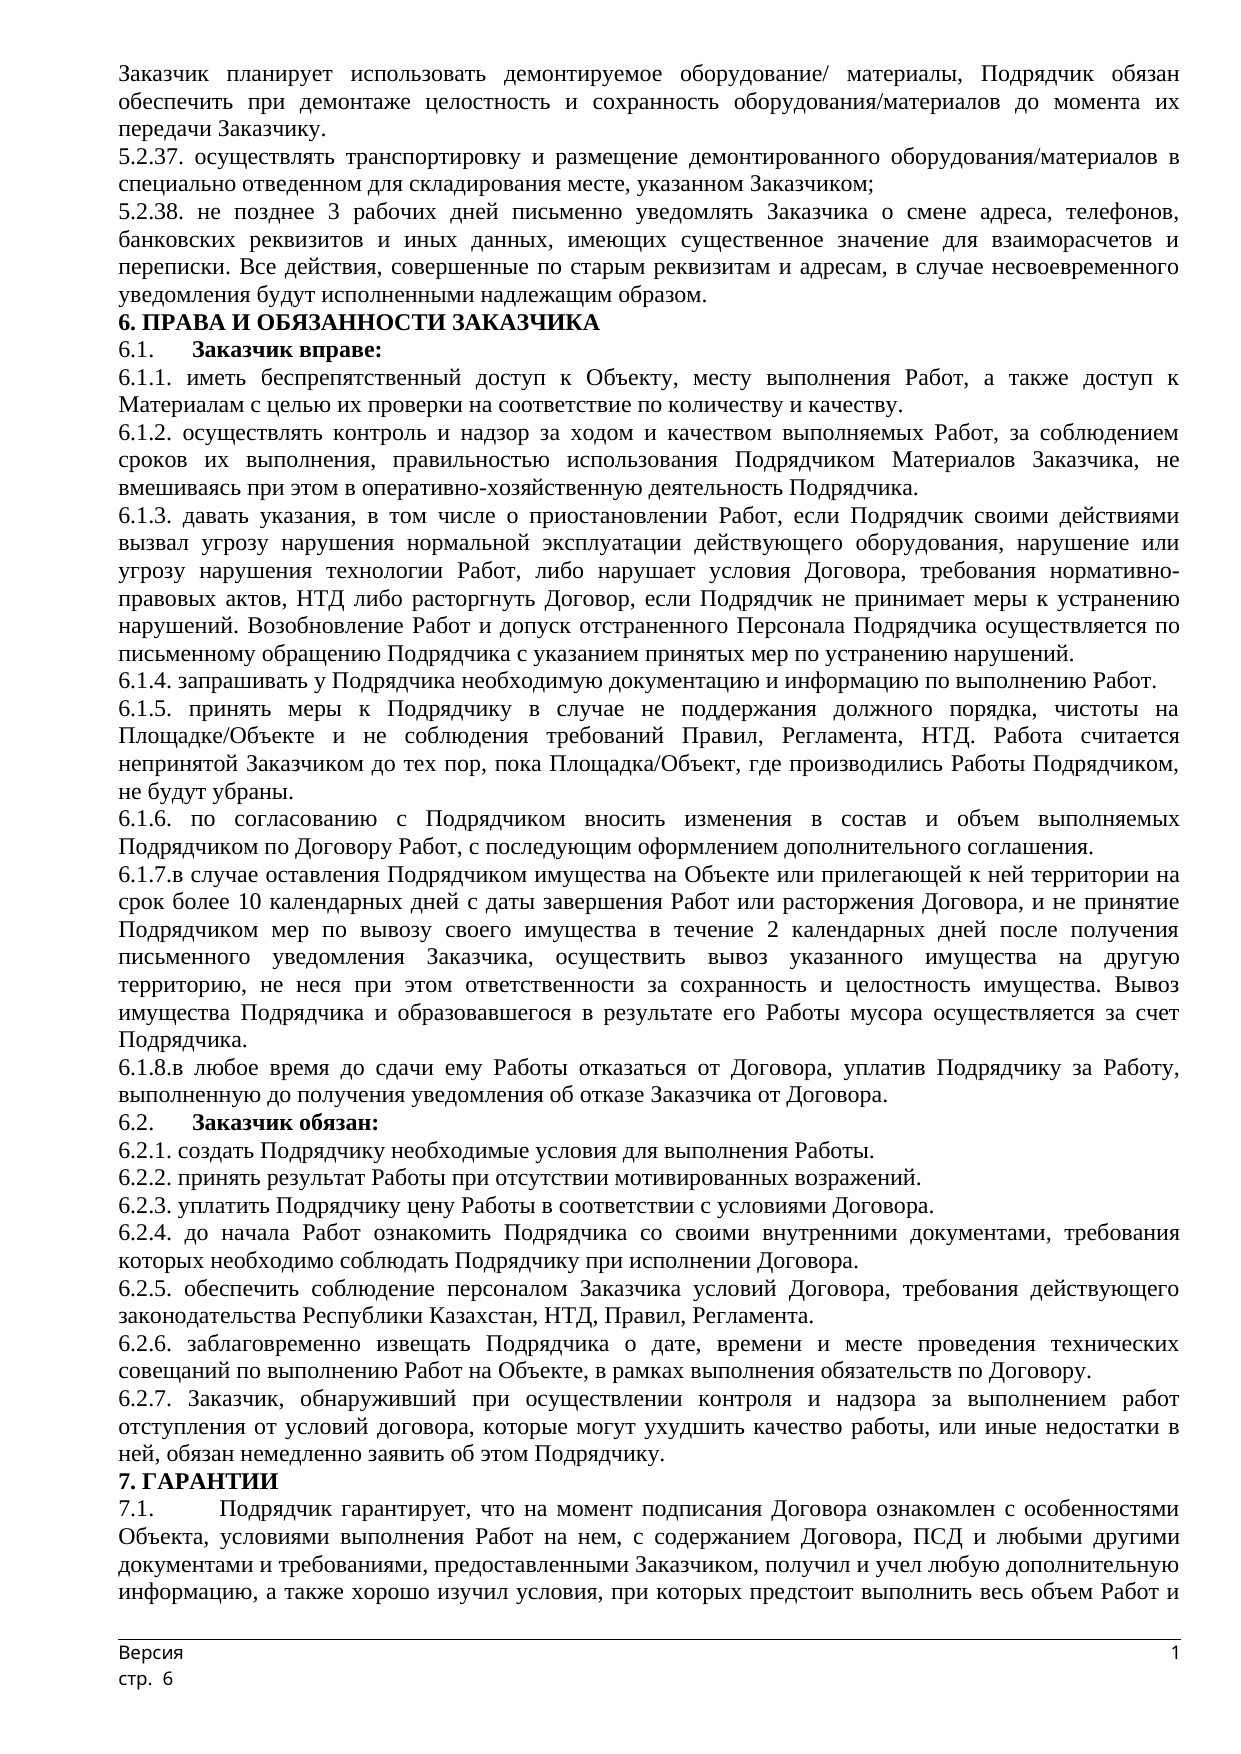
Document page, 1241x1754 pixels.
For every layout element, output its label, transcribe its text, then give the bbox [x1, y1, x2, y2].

text 5.2.38. не позднее 3 рабочих дней письменно уведомлять Заказчика о смене адреса, телефонов, банковских реквизитов и иных данных, имеющих существенное значение для взаиморасчетов и переписки. Все действия, совершенные по старым реквизитам и адресам, в случае несвоевременного уведомления будут исполненными надлежащим образом. [118, 197, 1181, 307]
text 6.1.5. принять меры к Подрядчику в случае не поддержания должного порядка, чистоты на Площадке/Объекте и не соблюдения требований Правил, Регламента, НТД. Работа считается непринятой Заказчиком до тех пор, пока Площадка/Объект, где производились Работы Подрядчиком, не будут убраны. [118, 694, 1181, 804]
text 6.2.3. уплатить Подрядчику цену Работы в соответствии с условиями Договора. [118, 1191, 1181, 1218]
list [118, 1494, 1181, 1605]
text 6.2.7. Заказчик, обнаруживший при осуществлении контроля и надзора за выполнением работ отступления от условий договора, которые могут ухудшить качество работы, или иные недостатки в ней, обязан немедленно заявить об этом Подрядчику. [118, 1384, 1181, 1467]
text 6.1. Заказчик вправе: [118, 335, 1181, 363]
list Заказчик планирует использовать демонтируемое оборудование/ материалы, Подрядчик обязан обеспечить при демонтаже целостность и сохранность оборудования/материалов до момента их передачи Заказчику. [118, 59, 1181, 142]
text 7. ГАРАНТИИ [118, 1467, 1181, 1494]
text 6.1.3. давать указания, в том числе о приостановлении Работ, если Подрядчик своими действиями вызвал угрозу нарушения нормальной эксплуатации действующего оборудования, нарушение или угрозу нарушения технологии Работ, либо нарушает условия Договора, требования нормативно-правовых актов, НТД либо расторгнуть Договор, если Подрядчик не принимает меры к устранению нарушений. Возобновление Работ и допуск отстраненного Персонала Подрядчика осуществляется по письменному обращению Подрядчика с указанием принятых мер по устранению нарушений. [118, 501, 1181, 666]
text 6.2. Заказчик обязан: [118, 1108, 1181, 1136]
text 6.2.1. создать Подрядчику необходимые условия для выполнения Работы. [118, 1136, 1181, 1163]
text 6.2.6. заблаговременно извещать Подрядчика о дате, времени и месте проведения технических совещаний по выполнению Работ на Объекте, в рамках выполнения обязательств по Договору. [118, 1329, 1181, 1384]
text 6.1.6. по согласованию с Подрядчиком вносить изменения в состав и объем выполняемых Подрядчиком по Договору Работ, с последующим оформлением дополнительного соглашения. [118, 804, 1181, 859]
text 6. ПРАВА И ОБЯЗАННОСТИ ЗАКАЗЧИКА [118, 307, 1181, 335]
text 6.1.7.в случае оставления Подрядчиком имущества на Объекте или прилегающей к ней территории на срок более 10 календарных дней с даты завершения Работ или расторжения Договора, и не принятие Подрядчиком мер по вывозу своего имущества в течение 2 календарных дней после получения письменного уведомления Заказчика, осуществить вывоз указанного имущества на другую территорию, не неся при этом ответственности за сохранность и целостность имущества. Вывоз имущества Подрядчика и образовавшегося в результате его Работы мусора осуществляется за счет Подрядчика. [118, 859, 1181, 1053]
list 5.2.37. осуществлять транспортировку и размещение демонтированного оборудования/материалов в специально отведенном для складирования месте, указанном Заказчиком; [118, 142, 1181, 197]
text 6.1.1. иметь беспрепятственный доступ к Объекту, месту выполнения Работ, а также доступ к Материалам с целью их проверки на соответствие по количеству и качеству. [118, 363, 1181, 418]
text 6.2.4. до начала Работ ознакомить Подрядчика со своими внутренними документами, требования которых необходимо соблюдать Подрядчику при исполнении Договора. [118, 1218, 1181, 1274]
text 6.2.2. принять результат Работы при отсутствии мотивированных возражений. [118, 1163, 1181, 1191]
text 6.1.2. осуществлять контроль и надзор за ходом и качеством выполняемых Работ, за соблюдением сроков их выполнения, правильностью использования Подрядчиком Материалов Заказчика, не вмешиваясь при этом в оперативно-хозяйственную деятельность Подрядчика. [118, 418, 1181, 501]
text 6.1.4. запрашивать у Подрядчика необходимую документацию и информацию по выполнению Работ. [118, 666, 1181, 694]
text 6.2.5. обеспечить соблюдение персоналом Заказчика условий Договора, требования действующего законодательства Республики Казахстан, НТД, Правил, Регламента. [118, 1274, 1181, 1329]
text 6.1.8.в любое время до сдачи ему Работы отказаться от Договора, уплатив Подрядчику за Работу, выполненную до получения уведомления об отказе Заказчика от Договора. [118, 1053, 1181, 1108]
